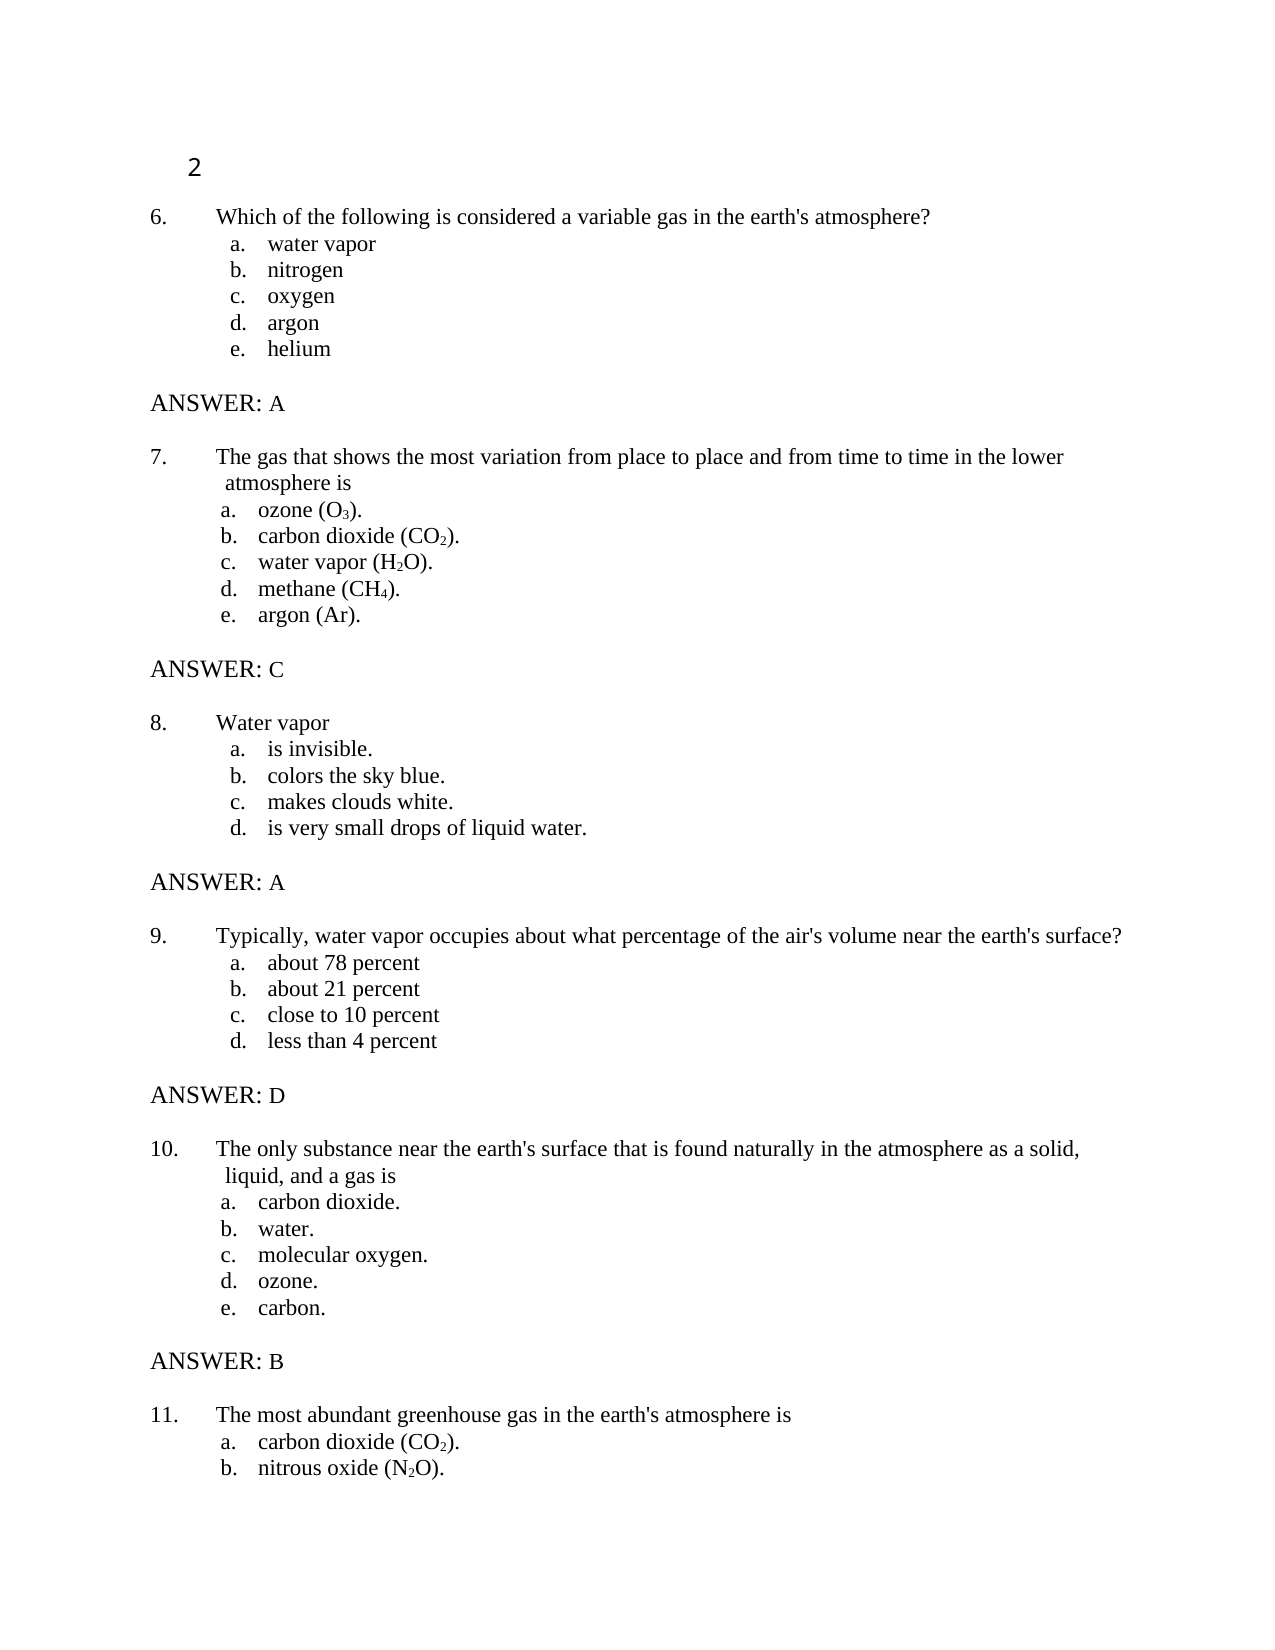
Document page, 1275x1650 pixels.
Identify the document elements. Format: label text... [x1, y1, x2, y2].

table_header a. [216, 496, 253, 522]
table_header water vapor [263, 230, 1106, 256]
table_cell d. [216, 1267, 253, 1294]
table_cell e. [216, 601, 253, 627]
table_cell d. [216, 575, 253, 601]
text ANSWER: D [150, 1080, 1125, 1109]
table_cell molecular oxygen. [253, 1241, 1097, 1267]
table_header a. [225, 735, 262, 762]
table_cell b. [216, 1454, 253, 1481]
table_cell colors the sky blue. [263, 762, 1106, 788]
table_cell e. [216, 1294, 253, 1320]
table_cell helium [263, 335, 1106, 361]
text 6. Which of the following is considered a variable gas in the earth's atmosphere? [150, 203, 1125, 230]
table_cell d. [225, 814, 262, 841]
table_header ozone (O3). [253, 496, 1097, 522]
table_cell b. [225, 762, 262, 788]
text ANSWER: B [150, 1346, 1125, 1375]
table_cell d. [225, 309, 262, 335]
table_cell b. [225, 256, 262, 282]
table_cell b. [216, 522, 253, 548]
table_cell argon (Ar). [253, 601, 1097, 627]
table_cell carbon. [253, 1294, 1097, 1320]
table_cell argon [263, 309, 1106, 335]
table_cell less than 4 percent [263, 1028, 1106, 1054]
table_header carbon dioxide. [253, 1188, 1097, 1214]
text ANSWER: C [150, 654, 1125, 683]
table_header a. [216, 1428, 253, 1454]
text ANSWER: A [150, 867, 1125, 896]
table_cell c. [225, 788, 262, 814]
table_header a. [216, 1188, 253, 1214]
text 9. Typically, water vapor occupies about what percentage of the air's volume near the earth's surface? [150, 922, 1125, 948]
table_cell c. [225, 283, 262, 309]
table_header a. [225, 230, 262, 256]
table_cell c. [216, 1241, 253, 1267]
text 8. Water vapor [150, 709, 1125, 735]
text 10. The only substance near the earth's surface that is found naturally in the atmosphere as a solid, liquid, and a gas is [150, 1136, 1125, 1188]
table_header about 78 percent [263, 949, 1106, 975]
table_cell d. [225, 1028, 262, 1054]
table_cell nitrous oxide (N2O). [253, 1454, 1097, 1481]
text 11. The most abundant greenhouse gas in the earth's atmosphere is [150, 1402, 1125, 1428]
table_cell b. [225, 975, 262, 1001]
table_cell c. [225, 1001, 262, 1028]
table_cell is very small drops of liquid water. [263, 814, 1106, 841]
table_cell c. [216, 548, 253, 575]
text 7. The gas that shows the most variation from place to place and from time to time in the lower atmosphere is [150, 443, 1125, 496]
table_cell water vapor (H2O). [253, 548, 1097, 575]
table_cell close to 10 percent [263, 1001, 1106, 1028]
table_cell nitrogen [263, 256, 1106, 282]
table_header carbon dioxide (CO2). [253, 1428, 1097, 1454]
table_header is invisible. [263, 735, 1106, 762]
table_cell ozone. [253, 1267, 1097, 1294]
table_cell e. [225, 335, 262, 361]
table_cell water. [253, 1215, 1097, 1241]
table_cell about 21 percent [263, 975, 1106, 1001]
table_cell b. [216, 1215, 253, 1241]
text ANSWER: A [150, 388, 1125, 417]
table_cell makes clouds white. [263, 788, 1106, 814]
table_cell oxygen [263, 283, 1106, 309]
table_cell carbon dioxide (CO2). [253, 522, 1097, 548]
table_header a. [225, 949, 262, 975]
table_cell methane (CH4). [253, 575, 1097, 601]
